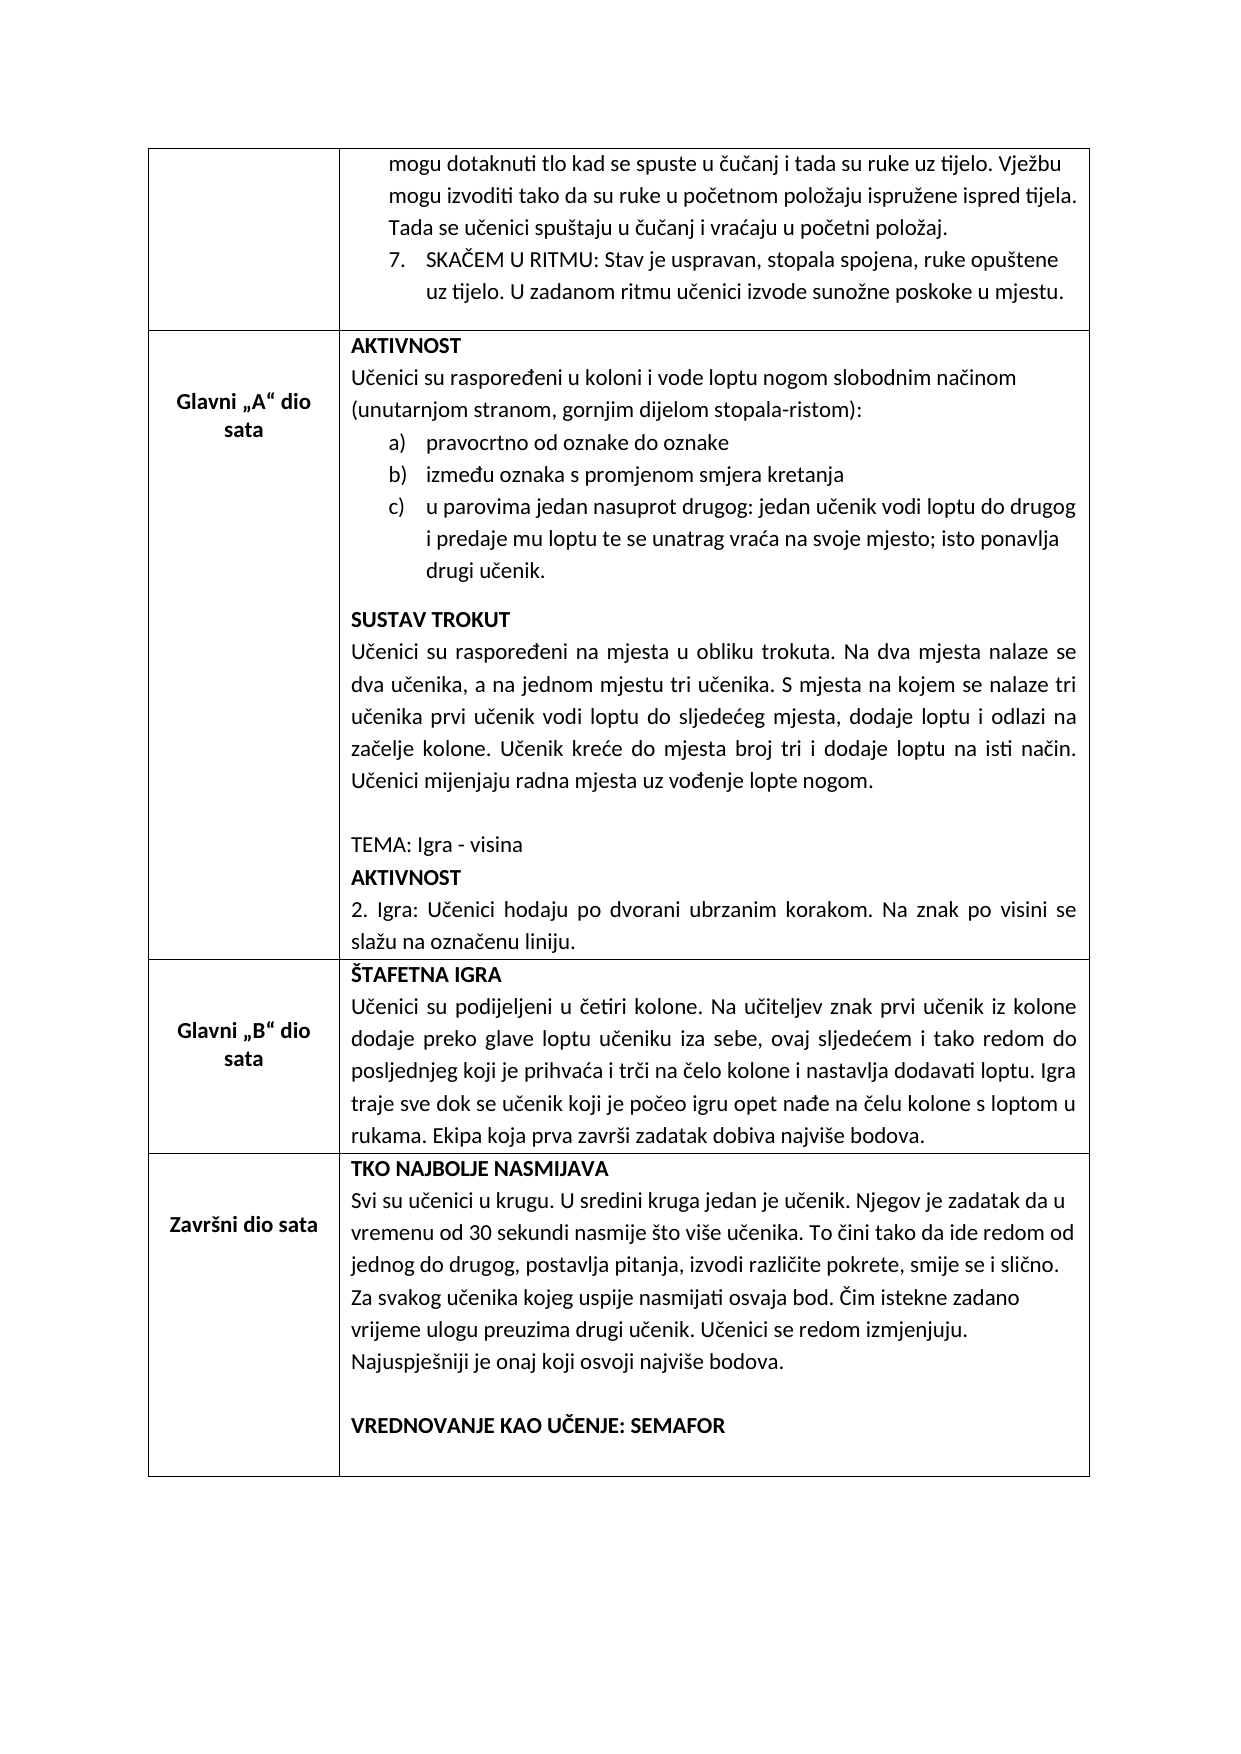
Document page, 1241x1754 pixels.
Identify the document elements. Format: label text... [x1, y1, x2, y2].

table_cell TKO NAJBOLJE NASMIJAVA Svi su učenici u krugu. U sredini kruga jedan je učenik. Njegov je zadatak da u vremenu od 30 sekundi nasmije što više učenika. To čini tako da ide redom od jednog do drugog, postavlja pitanja, izvodi različite pokrete, smije se i slično. Za svakog učenika kojeg uspije nasmijati osvaja bod. Čim istekne zadano vrijeme ulogu preuzima drugi učenik. Učenici se redom izmjenjuju. Najuspješniji je onaj koji osvoji najviše bodova. VREDNOVANJE KAO UČENJE: SEMAFOR [340, 1154, 1089, 1476]
table_cell ŠTAFETNA IGRA Učenici su podijeljeni u četiri kolone. Na učiteljev znak prvi učenik iz kolone dodaje preko glave loptu učeniku iza sebe, ovaj sljedećem i tako redom do posljednjeg koji je prihvaća i trči na čelo kolone i nastavlja dodavati loptu. Igra traje sve dok se učenik koji je počeo igru opet nađe na čelu kolone s loptom u rukama. Ekipa koja prva završi zadatak dobiva najviše bodova. [340, 960, 1089, 1153]
table_cell AKTIVNOST Učenici su raspoređeni u koloni i vode loptu nogom slobodnim načinom (unutarnjom stranom, gornjim dijelom stopala-ristom): pravocrtno od oznake do oznake između oznaka s promjenom smjera kretanja u parovima jedan nasuprot drugog: jedan učenik vodi loptu do drugog i predaje mu loptu te se unatrag vraća na svoje mjesto; isto ponavlja drugi učenik. SUSTAV TROKUT Učenici su raspoređeni na mjesta u obliku trokuta. Na dva mjesta nalaze se dva učenika, a na jednom mjestu tri učenika. S mjesta na kojem se nalaze tri učenika prvi učenik vodi loptu do sljedećeg mjesta, dodaje loptu i odlazi na začelje kolone. Učenik kreće do mjesta broj tri i dodaje loptu na isti način. Učenici mijenjaju radna mjesta uz vođenje lopte nogom. TEMA: Igra - visina AKTIVNOST 2. Igra: Učenici hodaju po dvorani ubrzanim korakom. Na znak po visini se slažu na označenu liniju. [340, 331, 1089, 959]
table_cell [149, 149, 339, 330]
table_cell Glavni „A“ dio sata [149, 331, 339, 959]
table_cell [340, 149, 1089, 330]
table_cell Završni dio sata [149, 1154, 339, 1476]
table_cell Glavni „B“ dio sata [149, 960, 339, 1153]
